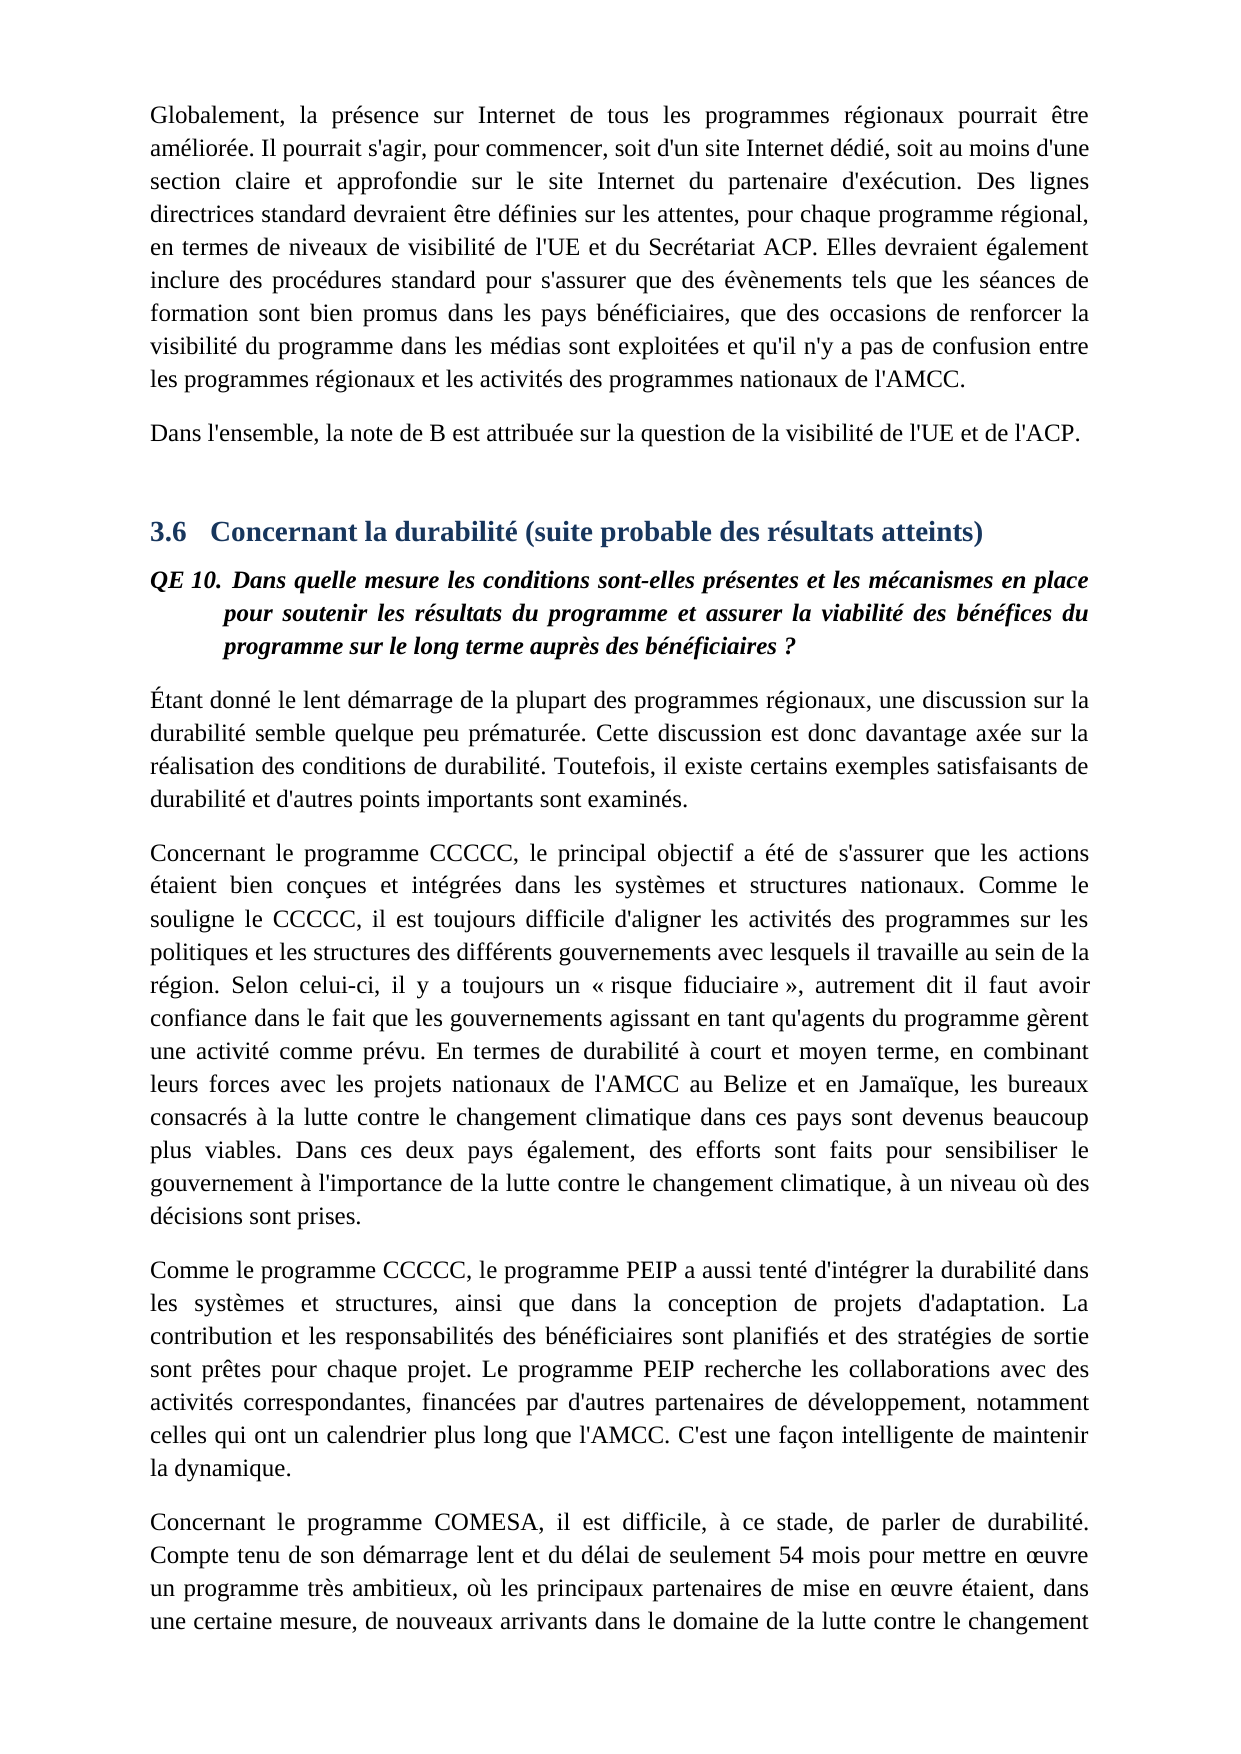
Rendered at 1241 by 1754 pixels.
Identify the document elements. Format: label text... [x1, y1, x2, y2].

subtitle Concernant la durabilité (suite probable des résultats atteints) [150, 514, 1090, 547]
text Globalement, la présence sur Internet de tous les programmes régionaux pourrait être améliorée. Il pourrait s'agir, pour commencer, soit d'un site Internet dédié, soit au moins d'une section claire et approfondie sur le site Internet du partenaire d'exécution. Des lignes directrices standard devraient être définies sur les attentes, pour chaque programme régional, en termes de niveaux de visibilité de l'UE et du Secrétariat ACP. Elles devraient également inclure des procédures standard pour s'assurer que des évènements tels que les séances de formation sont bien promus dans les pays bénéficiaires, que des occasions de renforcer la visibilité du programme dans les médias sont exploitées et qu'il n'y a pas de confusion entre les programmes régionaux et les activités des programmes nationaux de l'AMCC. [150, 100, 1090, 393]
text Concernant le programme CCCCC, le principal objectif a été de s'assurer que les actions étaient bien conçues et intégrées dans les systèmes et structures nationaux. Comme le souligne le CCCCC, il est toujours difficile d'aligner les activités des programmes sur les politiques et les structures des différents gouvernements avec lesquels il travaille au sein de la région. Selon celui-ci, il y a toujours un « risque fiduciaire », autrement dit il faut avoir confiance dans le fait que les gouvernements agissant en tant qu'agents du programme gèrent une activité comme prévu. En termes de durabilité à court et moyen terme, en combinant leurs forces avec les projets nationaux de l'AMCC au Belize et en Jamaïque, les bureaux consacrés à la lutte contre le changement climatique dans ces pays sont devenus beaucoup plus viables. Dans ces deux pays également, des efforts sont faits pour sensibiliser le gouvernement à l'importance de la lutte contre le changement climatique, à un niveau où des décisions sont prises. [150, 838, 1090, 1229]
text Étant donné le lent démarrage de la plupart des programmes régionaux, une discussion sur la durabilité semble quelque peu prématurée. Cette discussion est donc davantage axée sur la réalisation des conditions de durabilité. Toutefois, il existe certains exemples satisfaisants de durabilité et d'autres points importants sont examinés. [150, 685, 1090, 812]
text Comme le programme CCCCC, le programme PEIP a aussi tenté d'intégrer la durabilité dans les systèmes et structures, ainsi que dans la conception de projets d'adaptation. La contribution et les responsabilités des bénéficiaires sont planifiés et des stratégies de sortie sont prêtes pour chaque projet. Le programme PEIP recherche les collaborations avec des activités correspondantes, financées par d'autres partenaires de développement, notamment celles qui ont un calendrier plus long que l'AMCC. C'est une façon intelligente de maintenir la dynamique. [150, 1255, 1090, 1482]
text Dans l'ensemble, la note de B est attribuée sur la question de la visibilité de l'UE et de l'ACP. [150, 418, 1090, 447]
text QE 10. Dans quelle mesure les conditions sont-elles présentes et les mécanismes en place pour soutenir les résultats du programme et assurer la viabilité des bénéfices du programme sur le long terme auprès des bénéficiaires ? [150, 565, 1090, 659]
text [150, 1507, 1090, 1634]
